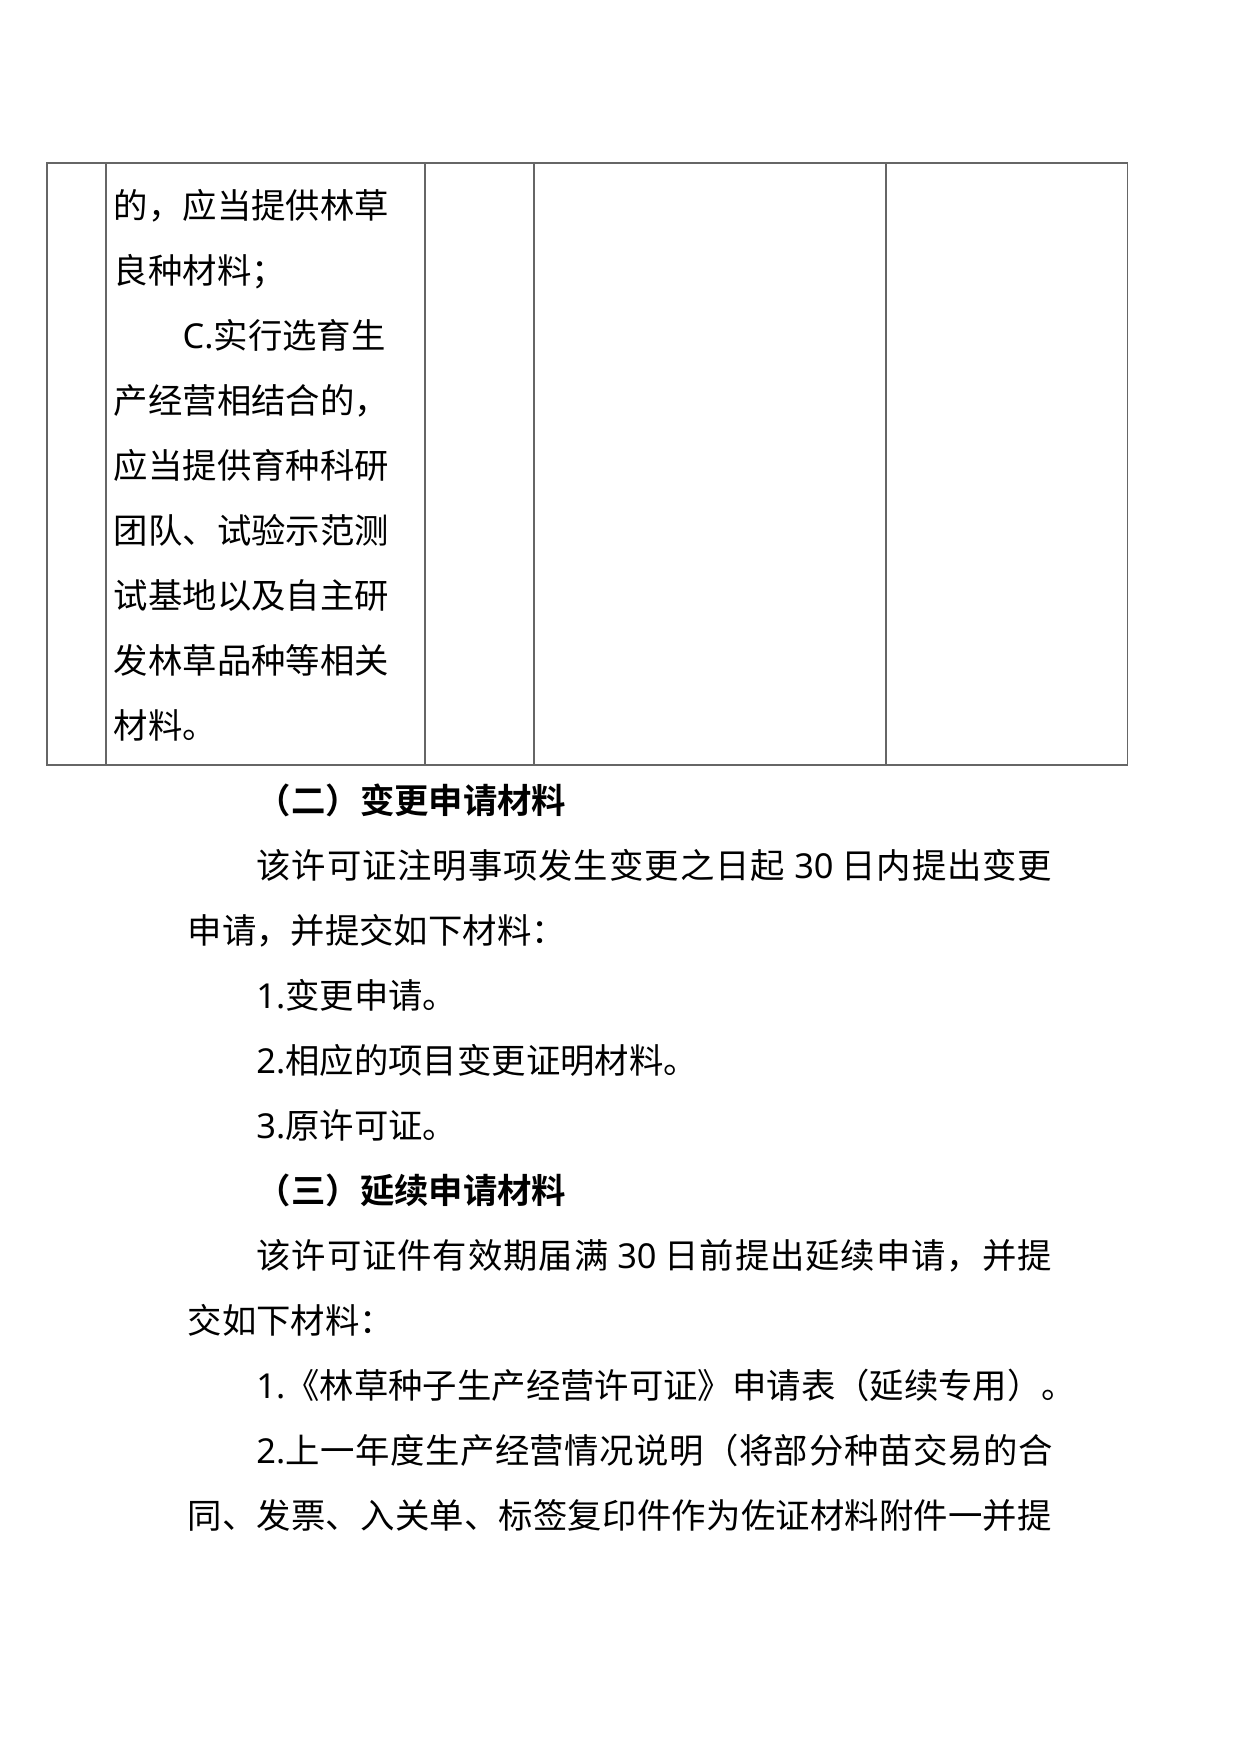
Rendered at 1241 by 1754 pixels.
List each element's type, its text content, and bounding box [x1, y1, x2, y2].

text 2.相应的项目变更证明材料。 [187, 1026, 1053, 1091]
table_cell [107, 164, 424, 764]
text 3.原许可证。 [187, 1091, 1053, 1156]
table_cell [887, 164, 1127, 764]
text 该许可证件有效期届满30日前提出延续申请，并提交如下材料： [187, 1221, 1053, 1351]
text 该许可证注明事项发生变更之日起30日内提出变更申请，并提交如下材料： [187, 831, 1053, 961]
text 1.变更申请。 [187, 961, 1053, 1026]
table_cell 6 [48, 164, 105, 764]
text （三）延续申请材料 [187, 1156, 1053, 1221]
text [187, 1416, 1053, 1546]
table_cell [535, 164, 885, 764]
table_cell [426, 164, 533, 764]
text （二）变更申请材料 [187, 766, 1053, 831]
text 1.《林草种子生产经营许可证》申请表（延续专用）。 [187, 1351, 1053, 1416]
